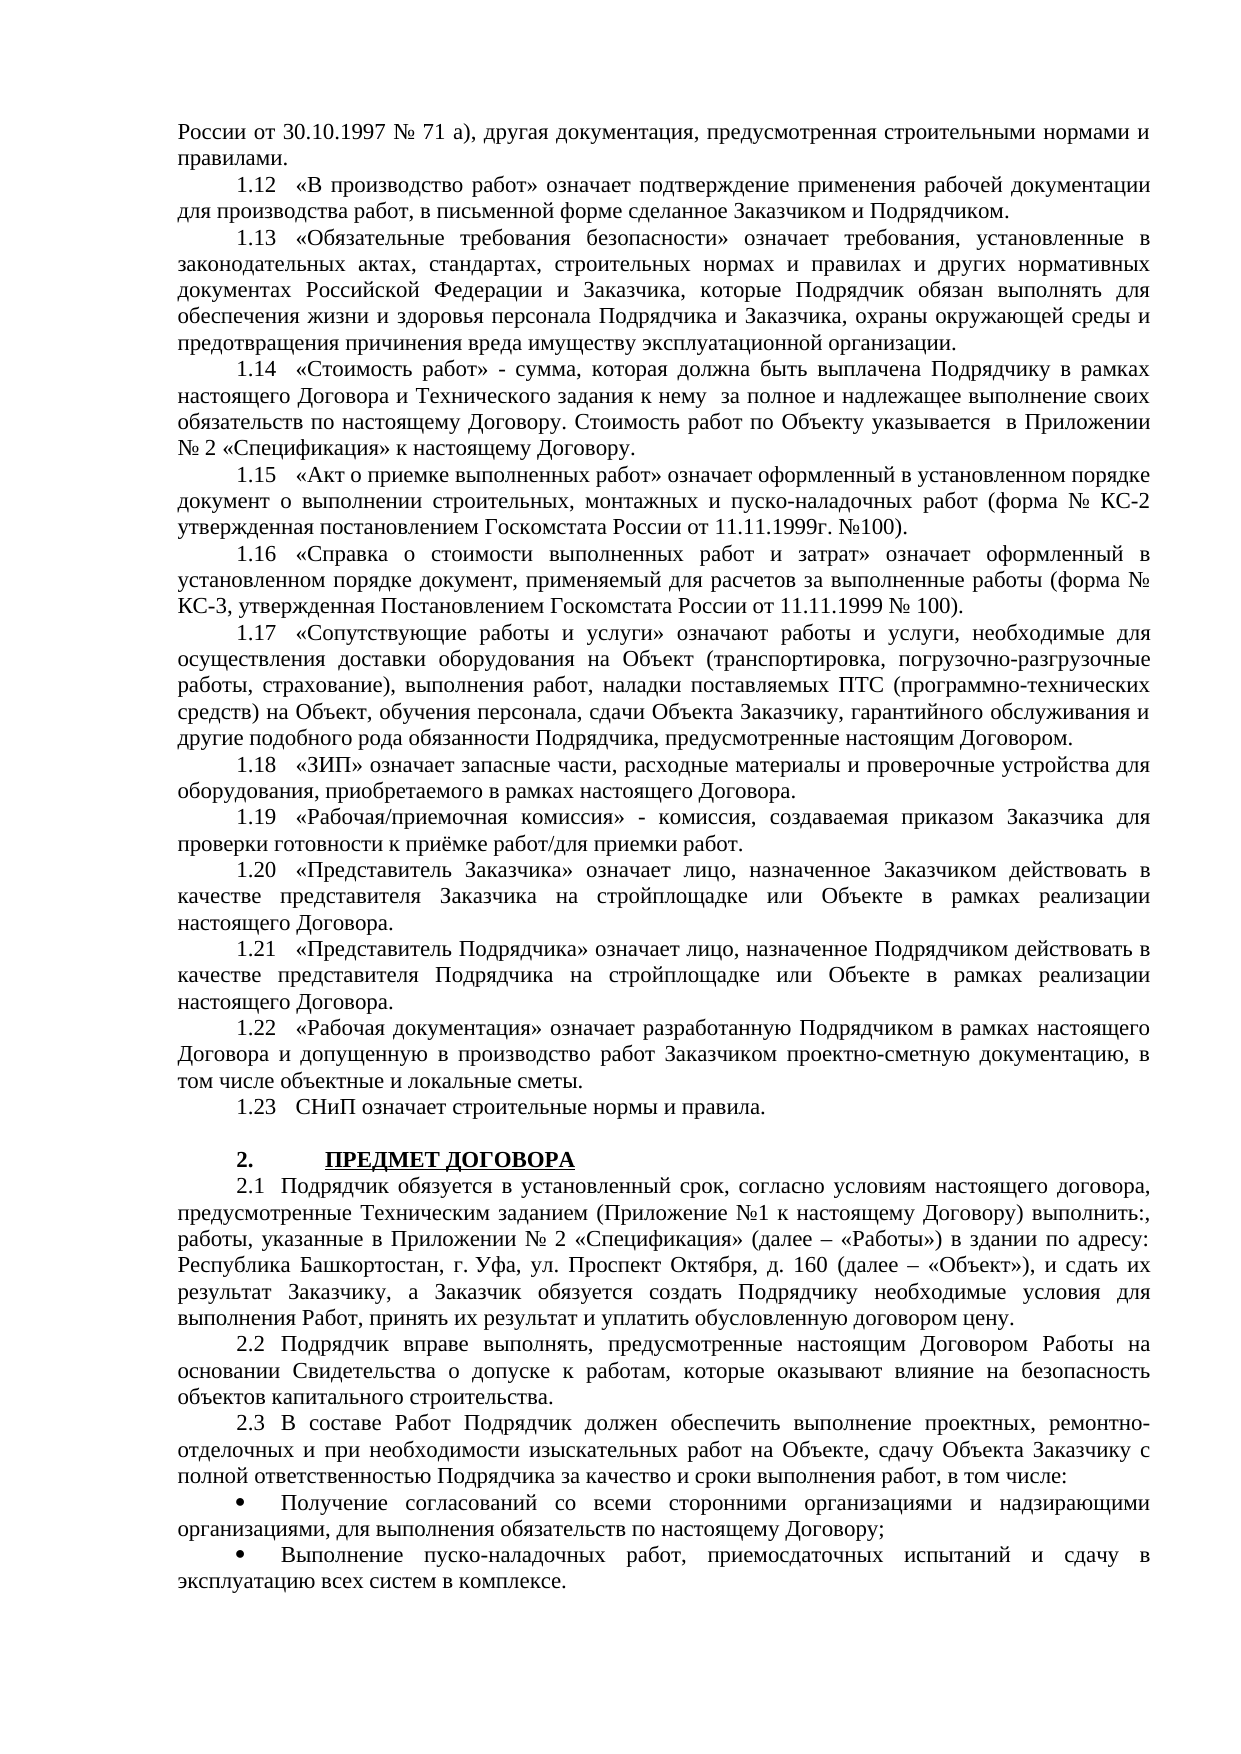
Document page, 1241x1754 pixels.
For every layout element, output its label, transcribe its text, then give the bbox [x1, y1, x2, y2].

list «Представитель Подрядчика» означает лицо, назначенное Подрядчиком действовать в качестве представителя Подрядчика на стройплощадке или Объекте в рамках реализации настоящего Договора. [177, 935, 1152, 1014]
list Выполнение пуско-наладочных работ, приемосдаточных испытаний и сдачу в эксплуатацию всех систем в комплексе. [177, 1541, 1152, 1594]
list «Стоимость работ» - сумма, которая должна быть выплачена Подрядчику в рамках настоящего Договора и Технического задания к нему за полное и надлежащее выполнение своих обязательств по настоящему Договору. Стоимость работ по Объекту указывается в Приложении № 2 «Спецификация» к настоящему Договору. [177, 355, 1152, 461]
list «Акт о приемке выполненных работ» означает оформленный в установленном порядке документ о выполнении строительных, монтажных и пуско-наладочных работ (форма № КС-2 утвержденная постановлением Госкомстата России от 11.11.1999г. №100). [177, 461, 1152, 540]
list «Рабочая/приемочная комиссия» - комиссия, создаваемая приказом Заказчика для проверки готовности к приёмке работ/для приемки работ. [177, 803, 1152, 856]
list В составе Работ Подрядчик должен обеспечить выполнение проектных, ремонтно-отделочных и при необходимости изыскательных работ на Объекте, сдачу Объекта Заказчику с полной ответственностью Подрядчика за качество и сроки выполнения работ, в том числе: [177, 1409, 1152, 1488]
list Подрядчик вправе выполнять, предусмотренные настоящим Договором Работы на основании Свидетельства о допуске к работам, которые оказывают влияние на безопасность объектов капитального строительства. [177, 1330, 1152, 1409]
list СНиП означает строительные нормы и правила. [177, 1093, 1152, 1119]
list «Рабочая документация» означает разработанную Подрядчиком в рамках настоящего Договора и допущенную в производство работ Заказчиком проектно-сметную документацию, в том числе объектные и локальные сметы. [177, 1014, 1152, 1093]
list «Справка о стоимости выполненных работ и затрат» означает оформленный в установленном порядке документ, применяемый для расчетов за выполненные работы (форма № КС-3, утвержденная Постановлением Госкомстата России от 11.11.1999 № 100). [177, 540, 1152, 619]
list «Представитель Заказчика» означает лицо, назначенное Заказчиком действовать в качестве представителя Заказчика на стройплощадке или Объекте в рамках реализации настоящего Договора. [177, 856, 1152, 935]
list «Обязательные требования безопасности» означает требования, установленные в законодательных актах, стандартах, строительных нормах и правилах и других нормативных документах Российской Федерации и Заказчика, которые Подрядчик обязан выполнять для обеспечения жизни и здоровья персонала Подрядчика и Заказчика, охраны окружающей среды и предотвращения причинения вреда имуществу эксплуатационной организации. [177, 223, 1152, 355]
list «ЗИП» означает запасные части, расходные материалы и проверочные устройства для оборудования, приобретаемого в рамках настоящего Договора. [177, 751, 1152, 803]
list «В производство работ» означает подтверждение применения рабочей документации для производства работ, в письменной форме сделанное Заказчиком и Подрядчиком. [177, 171, 1152, 223]
list Подрядчик обязуется в установленный срок, согласно условиям настоящего договора, предусмотренные Техническим заданием (Приложение №1 к настоящему Договору) выполнить:, работы, указанные в Приложении № 2 «Спецификация» (далее – «Работы») в здании по адресу: Республика Башкортостан, г. Уфа, ул. Проспект Октября, д. 160 (далее – «Объект»), и сдать их результат Заказчику, а Заказчик обязуется создать Подрядчику необходимые условия для выполнения Работ, принять их результат и уплатить обусловленную договором цену. [177, 1172, 1152, 1330]
list Получение согласований со всеми сторонними организациями и надзирающими организациями, для выполнения обязательств по настоящему Договору; [177, 1488, 1152, 1541]
list ПРЕДМЕТ ДОГОВОРА [177, 1146, 1152, 1172]
list «Сопутствующие работы и услуги» означают работы и услуги, необходимые для осуществления доставки оборудования на Объект (транспортировка, погрузочно-разгрузочные работы, страхование), выполнения работ, наладки поставляемых ПТС (программно-технических средств) на Объект, обучения персонала, сдачи Объекта Заказчику, гарантийного обслуживания и другие подобного рода обязанности Подрядчика, предусмотренные настоящим Договором. [177, 619, 1152, 751]
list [177, 118, 1152, 171]
